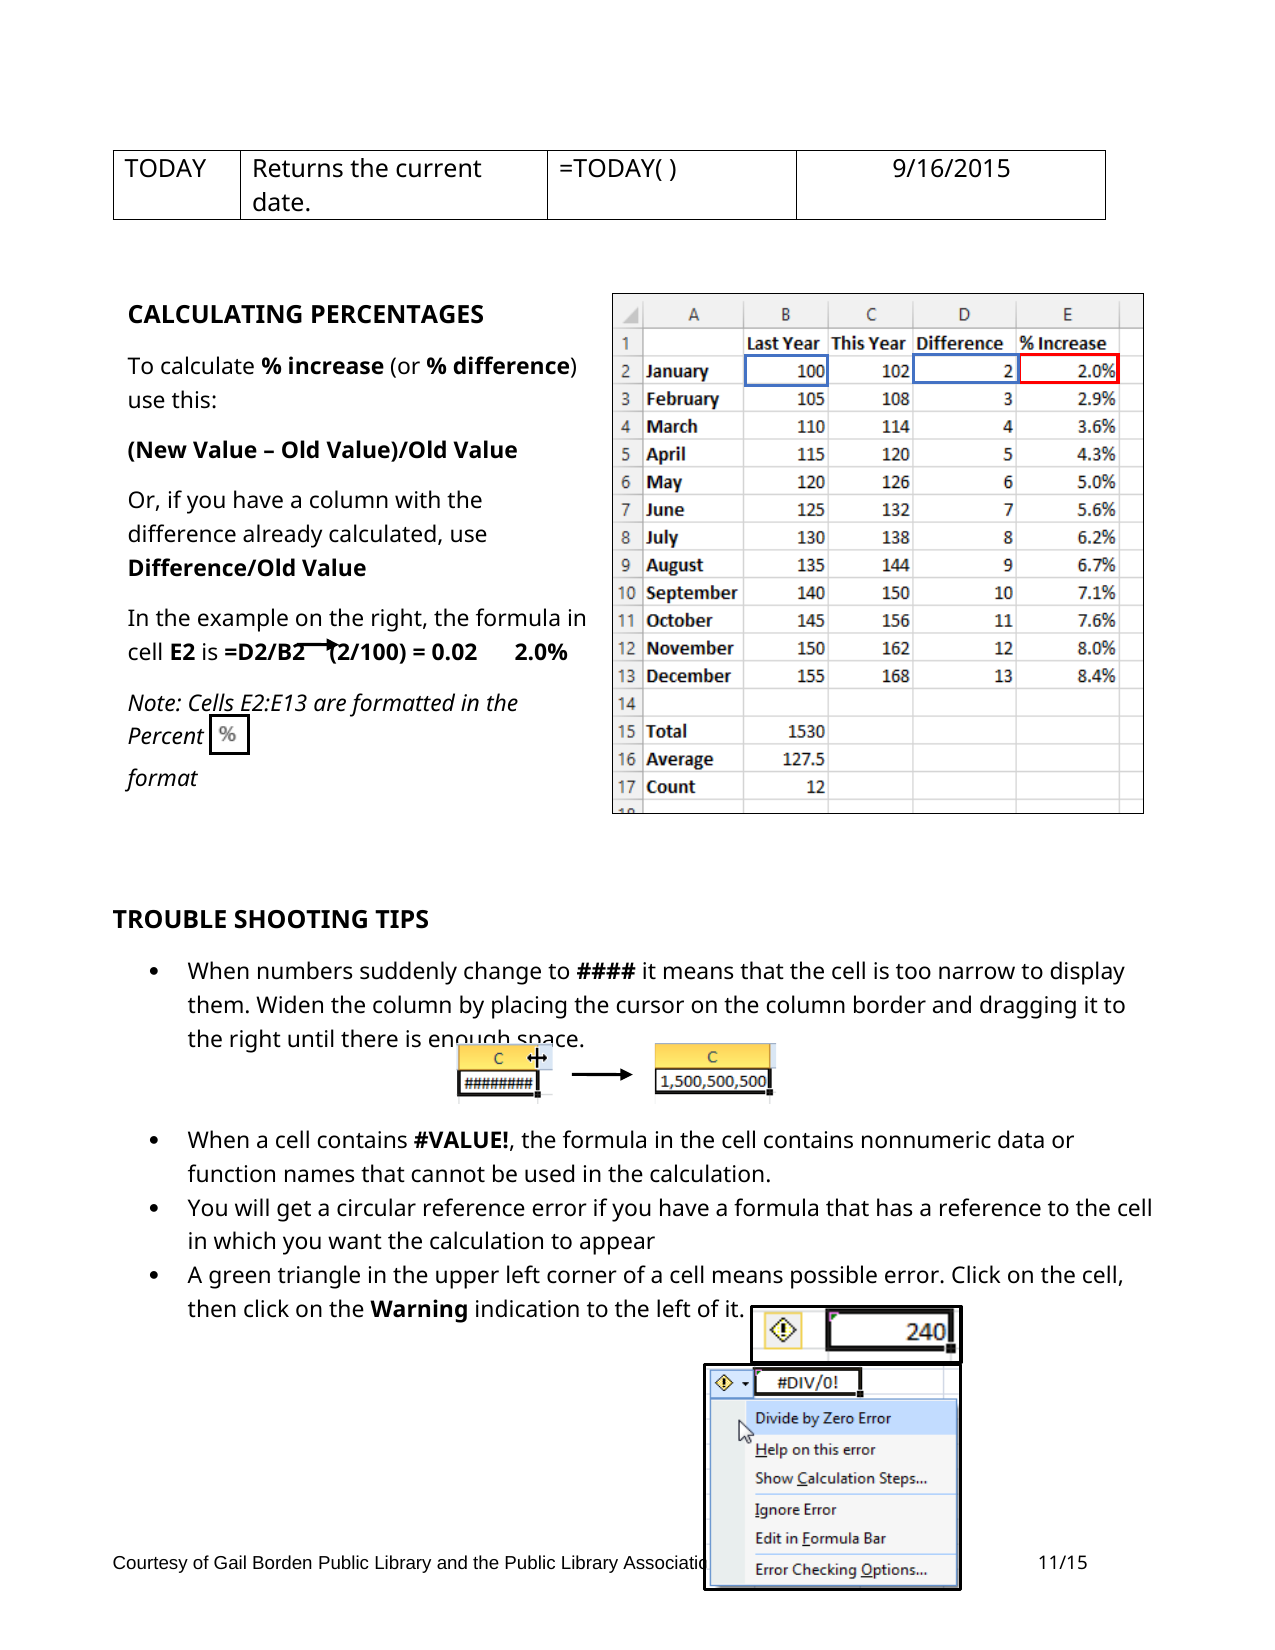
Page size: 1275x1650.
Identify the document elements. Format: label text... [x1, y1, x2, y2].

picture [212, 717, 247, 752]
table_cell Returns the current date. [241, 151, 547, 219]
picture [613, 294, 1143, 813]
list A green triangle in the upper left corner of a cell means possible error. Click on the cell, then click on the Warning indication to the left of it. [150, 1259, 1162, 1324]
list When numbers suddenly change to #### it means that the cell is too narrow to display them. Widen the column by placing the cursor on the column border and dragging it to the right until there is enough space. [150, 955, 1162, 1054]
table_cell 9/16/2015 [797, 151, 1105, 219]
table_cell TODAY [114, 151, 240, 219]
text TROUBLE SHOOTING TIPS [112, 902, 1162, 936]
list When a cell contains #VALUE!, the formula in the cell contains nonnumeric data or function names that cannot be used in the calculation. [150, 1124, 1162, 1189]
picture [456, 1043, 553, 1104]
table_cell =TODAY( ) [548, 151, 796, 219]
list You will get a circular reference error if you have a formula that has a reference to the cell in which you want the calculation to appear [150, 1191, 1162, 1256]
picture [654, 1043, 777, 1104]
